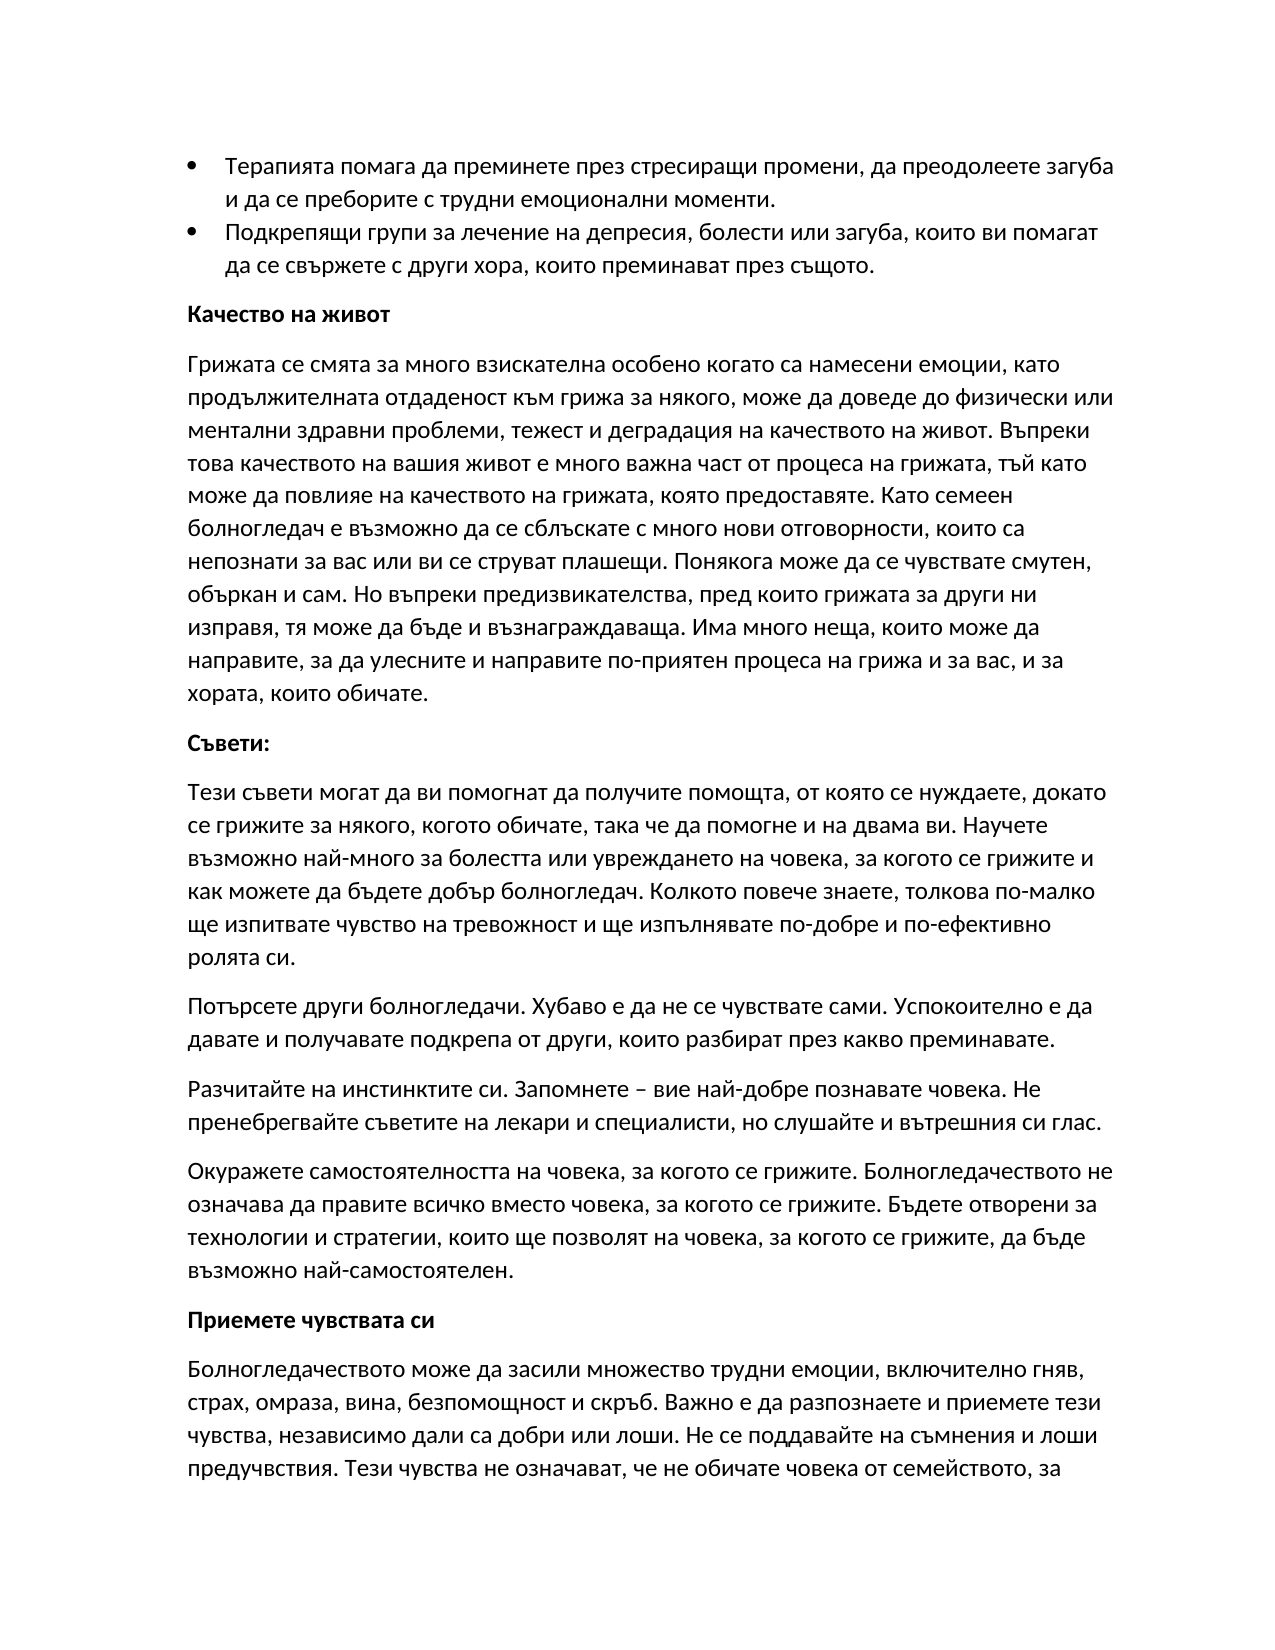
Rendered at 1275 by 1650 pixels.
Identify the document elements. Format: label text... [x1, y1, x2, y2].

text Приемете чувствата си [187, 1304, 1125, 1334]
text Разчитайте на инстинктите си. Запомнете – вие най-добре познавате човека. Не пренебрегвайте съветите на лекари и специалисти, но слушайте и вътрешния си глас. [187, 1073, 1125, 1136]
text Потърсете други болногледачи. Хубаво е да не се чувствате сами. Успокоително е да давате и получавате подкрепа от други, които разбират през какво преминавате. [187, 990, 1125, 1054]
text Окуражете самостоятелността на човека, за когото се грижите. Болногледачеството не означава да правите всичко вместо човека, за когото се грижите. Бъдете отворени за технологии и стратегии, които ще позволят на човека, за когото се грижите, да бъде възможно най-самостоятелен. [187, 1155, 1125, 1285]
list Терапията помага да преминете през стресиращи промени, да преодолеете загуба и да се преборите с трудни емоционални моменти. [187, 150, 1125, 213]
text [187, 1353, 1125, 1483]
list Подкрепящи групи за лечение на депресия, болести или загуба, които ви помагат да се свържете с други хора, които преминават през същото. [187, 216, 1125, 279]
text Тези съвети могат да ви помогнат да получите помощта, от която се нуждаете, докато се грижите за някого, когото обичате, така че да помогне и на двама ви. Научете възможно най-много за болестта или увреждането на човека, за когото се грижите и как можете да бъдете добър болногледач. Колкото повече знаете, толкова по-малко ще изпитвате чувство на тревожност и ще изпълнявате по-добре и по-ефективно ролята си. [187, 776, 1125, 971]
text Грижата се смята за много взискателна особено когато са намесени емоции, като продължителната отдаденост към грижа за някого, може да доведе до физически или ментални здравни проблеми, тежест и деградация на качеството на живот. Въпреки това качеството на вашия живот е много важна част от процеса на грижата, тъй като може да повлияе на качеството на грижата, която предоставяте. Като семеен болногледач е възможно да се сблъскате с много нови отговорности, които са непознати за вас или ви се струват плашещи. Понякога може да се чувствате смутен, объркан и сам. Но въпреки предизвикателства, пред които грижата за други ни изправя, тя може да бъде и възнаграждаваща. Има много неща, които може да направите, за да улесните и направите по-приятен процеса на грижа и за вас, и за хората, които обичате. [187, 348, 1125, 708]
text Качество на живот [187, 298, 1125, 329]
text Съвети: [187, 727, 1125, 757]
